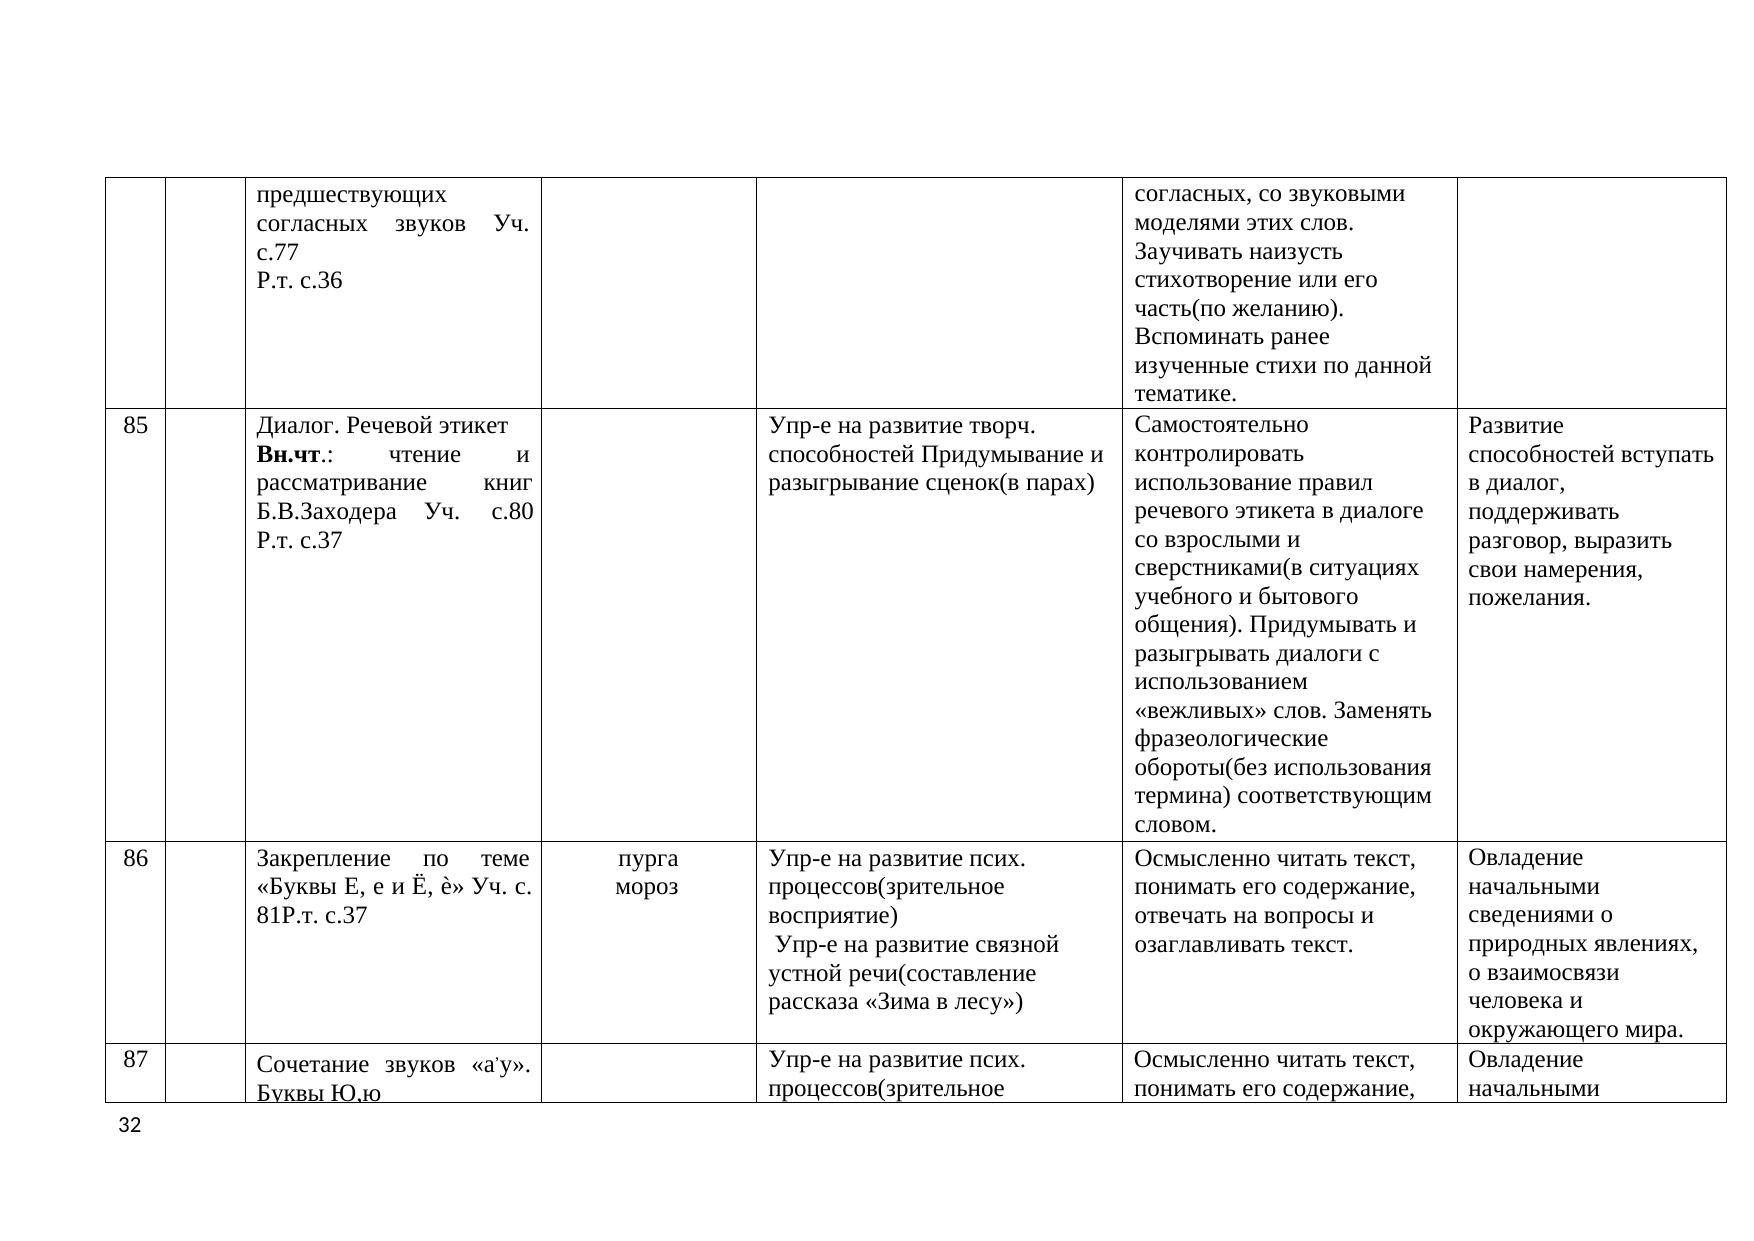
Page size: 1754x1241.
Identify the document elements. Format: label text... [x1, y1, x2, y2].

table_cell 86 [106, 842, 165, 1043]
table_cell [166, 409, 245, 841]
table_header [1458, 178, 1726, 408]
table_header [106, 178, 165, 408]
table_cell 87 [106, 1044, 165, 1102]
table_cell Осмысленно читать текст, понимать его содержание, отвечать на вопросы и озаглавливать текст. [1123, 842, 1457, 1043]
table_cell Упр-е на развитие псих. процессов(зрительное [757, 1044, 1122, 1102]
table_header согласных, со звуковыми моделями этих слов. Заучивать наизусть стихотворение или его часть(по желанию). Вспоминать ранее изученные стихи по данной тематике. [1123, 178, 1457, 408]
table_cell Развитие способностей вступать в диалог, поддерживать разговор, выразить свои намерения, пожелания. [1458, 409, 1726, 841]
table_cell Овладение начальными [1458, 1044, 1726, 1102]
text 32 [118, 1110, 1730, 1138]
table_cell Сочетание звуков «а,у». Буквы Ю,ю [246, 1044, 541, 1102]
table_cell пурга мороз [542, 842, 756, 1043]
table_cell [542, 409, 756, 841]
table_cell Осмысленно читать текст, понимать его содержание, [1123, 1044, 1457, 1102]
table_cell Диалог. Речевой этикет Вн.чт.: чтение и рассматривание книг Б.В.Заходера Уч. с.80 Р.т. с.37 [246, 409, 541, 841]
table_cell 85 [106, 409, 165, 841]
table_cell Закрепление по теме «Буквы Е, е и Ё, ѐ» Уч. с. 81Р.т. с.37 [246, 842, 541, 1043]
table_cell [542, 1044, 756, 1102]
table_header [166, 178, 245, 408]
table_cell Упр-е на развитие псих. процессов(зрительное восприятие) Упр-е на развитие связной устной речи(составление рассказа «Зима в лесу») [757, 842, 1122, 1043]
table_cell Самостоятельно контролировать использование правил речевого этикета в диалоге со взрослыми и сверстниками(в ситуациях учебного и бытового общения). Придумывать и разыгрывать диалоги с использованием «вежливых» слов. Заменять фразеологические обороты(без использования термина) соответствующим словом. [1123, 409, 1457, 841]
table_cell Упр-е на развитие творч. способностей Придумывание и разыгрывание сценок(в парах) [757, 409, 1122, 841]
table_header [757, 178, 1122, 408]
table_header предшествующих согласных звуков Уч. с.77 Р.т. с.36 [246, 178, 541, 408]
table_header [542, 178, 756, 408]
table_cell Овладение начальными сведениями о природных явлениях, о взаимосвязи человека и окружающего мира. [1458, 842, 1726, 1043]
table_cell [166, 1044, 245, 1102]
table_cell [166, 842, 245, 1043]
